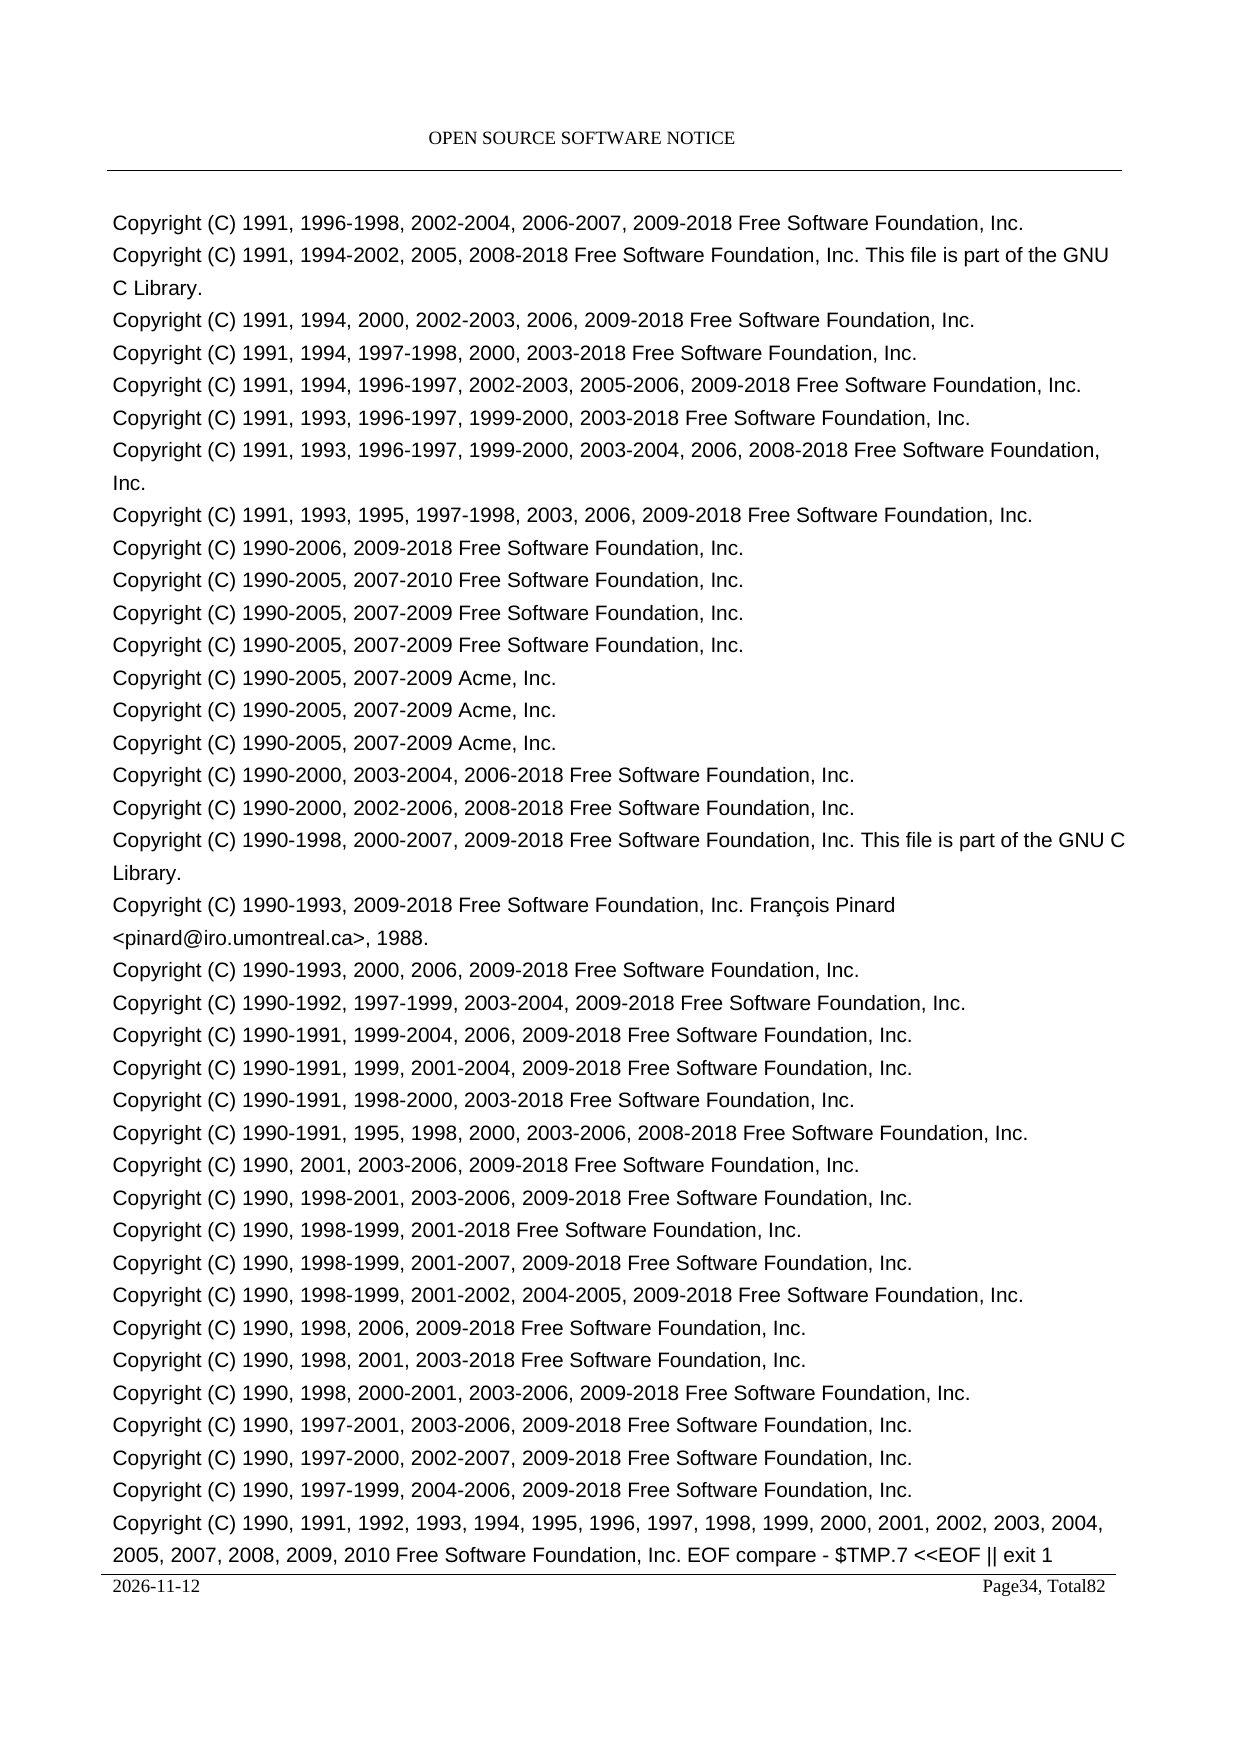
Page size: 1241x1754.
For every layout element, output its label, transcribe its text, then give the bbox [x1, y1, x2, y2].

text Copyright (C) 1990, 1997-1999, 2004-2006, 2009-2018 Free Software Foundation, Inc. [112, 1474, 1128, 1506]
text Copyright (C) 1990-1991, 1999, 2001-2004, 2009-2018 Free Software Foundation, Inc. [112, 1051, 1128, 1084]
text Copyright (C) 1991, 1993, 1996-1997, 1999-2000, 2003-2004, 2006, 2008-2018 Free Software Foundation, Inc. [112, 434, 1128, 499]
text Copyright (C) 1990-1991, 1999-2004, 2006, 2009-2018 Free Software Foundation, Inc. [112, 1019, 1128, 1051]
text Copyright (C) 1990-2005, 2007-2009 Free Software Foundation, Inc. [112, 629, 1128, 661]
text Copyright (C) 1990-1993, 2009-2018 Free Software Foundation, Inc. François Pinard <pinard@iro.umontreal.ca>, 1988. [112, 889, 1128, 954]
text Copyright (C) 1990-2000, 2003-2004, 2006-2018 Free Software Foundation, Inc. [112, 759, 1128, 791]
text Copyright (C) 1990, 1997-2001, 2003-2006, 2009-2018 Free Software Foundation, Inc. [112, 1409, 1128, 1441]
text Copyright (C) 1990-2005, 2007-2010 Free Software Foundation, Inc. [112, 564, 1128, 596]
text Copyright (C) 1991, 1994, 2000, 2002-2003, 2006, 2009-2018 Free Software Foundation, Inc. [112, 304, 1128, 336]
text Copyright (C) 1991, 1993, 1996-1997, 1999-2000, 2003-2018 Free Software Foundation, Inc. [112, 401, 1128, 434]
text Copyright (C) 1990, 1998, 2001, 2003-2018 Free Software Foundation, Inc. [112, 1344, 1128, 1376]
text Copyright (C) 1990, 1998, 2006, 2009-2018 Free Software Foundation, Inc. [112, 1311, 1128, 1344]
text Copyright (C) 1990-2000, 2002-2006, 2008-2018 Free Software Foundation, Inc. [112, 791, 1128, 824]
text Copyright (C) 1990-2005, 2007-2009 Acme, Inc. [112, 661, 1128, 694]
text Copyright (C) 1990-2005, 2007-2009 Acme, Inc. [112, 726, 1128, 759]
text Copyright (C) 1991, 1994, 1996-1997, 2002-2003, 2005-2006, 2009-2018 Free Software Foundation, Inc. [112, 369, 1128, 401]
text Copyright (C) 1990-2005, 2007-2009 Acme, Inc. [112, 694, 1128, 726]
text Copyright (C) 1990-1998, 2000-2007, 2009-2018 Free Software Foundation, Inc. This file is part of the GNU C Library. [112, 824, 1128, 889]
text Copyright (C) 1991, 1994-2002, 2005, 2008-2018 Free Software Foundation, Inc. This file is part of the GNU C Library. [112, 239, 1128, 304]
text Copyright (C) 1990-1991, 1998-2000, 2003-2018 Free Software Foundation, Inc. [112, 1084, 1128, 1116]
text Copyright (C) 1990, 1991, 1992, 1993, 1994, 1995, 1996, 1997, 1998, 1999, 2000, 2001, 2002, 2003, 2004, 2005, 2007, 2008, 2009, 2010 Free Software Foundation, Inc. EOF compare - $TMP.7 <<EOF || exit 1 [112, 1506, 1128, 1571]
text Copyright (C) 1991, 1994, 1997-1998, 2000, 2003-2018 Free Software Foundation, Inc. [112, 336, 1128, 369]
text Copyright (C) 1990-1992, 1997-1999, 2003-2004, 2009-2018 Free Software Foundation, Inc. [112, 986, 1128, 1019]
text Copyright (C) 1990-2005, 2007-2009 Free Software Foundation, Inc. [112, 596, 1128, 629]
text Copyright (C) 1990, 1998-2001, 2003-2006, 2009-2018 Free Software Foundation, Inc. [112, 1181, 1128, 1214]
text Copyright (C) 1990-1991, 1995, 1998, 2000, 2003-2006, 2008-2018 Free Software Foundation, Inc. [112, 1116, 1128, 1149]
text Copyright (C) 1991, 1996-1998, 2002-2004, 2006-2007, 2009-2018 Free Software Foundation, Inc. [112, 206, 1128, 239]
text Copyright (C) 1990, 2001, 2003-2006, 2009-2018 Free Software Foundation, Inc. [112, 1149, 1128, 1181]
text Copyright (C) 1990, 1998-1999, 2001-2002, 2004-2005, 2009-2018 Free Software Foundation, Inc. [112, 1279, 1128, 1311]
text Copyright (C) 1991, 1993, 1995, 1997-1998, 2003, 2006, 2009-2018 Free Software Foundation, Inc. [112, 499, 1128, 531]
text Copyright (C) 1990, 1998-1999, 2001-2007, 2009-2018 Free Software Foundation, Inc. [112, 1246, 1128, 1279]
text Copyright (C) 1990-1993, 2000, 2006, 2009-2018 Free Software Foundation, Inc. [112, 954, 1128, 986]
text Copyright (C) 1990-2006, 2009-2018 Free Software Foundation, Inc. [112, 531, 1128, 564]
text Copyright (C) 1990, 1997-2000, 2002-2007, 2009-2018 Free Software Foundation, Inc. [112, 1441, 1128, 1474]
text Copyright (C) 1990, 1998, 2000-2001, 2003-2006, 2009-2018 Free Software Foundation, Inc. [112, 1376, 1128, 1409]
text Copyright (C) 1990, 1998-1999, 2001-2018 Free Software Foundation, Inc. [112, 1214, 1128, 1246]
